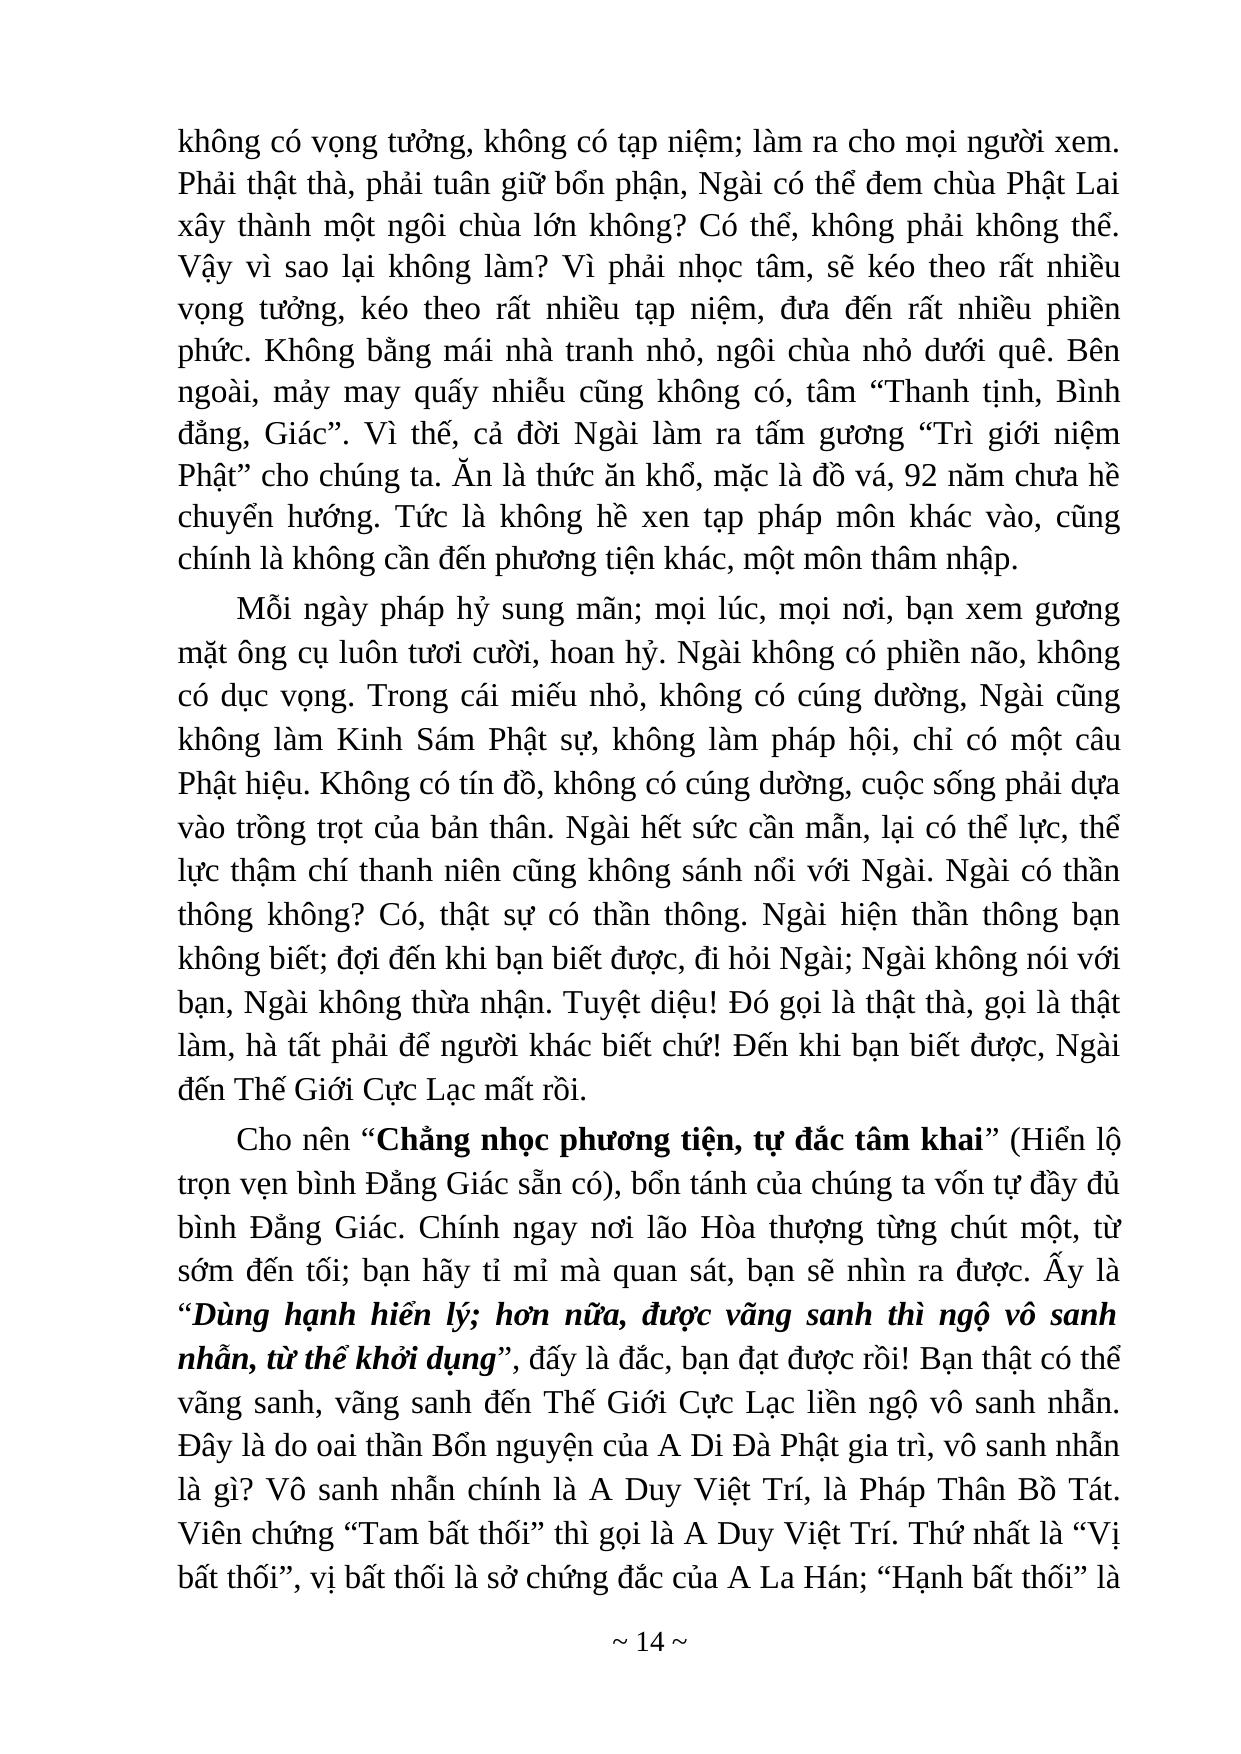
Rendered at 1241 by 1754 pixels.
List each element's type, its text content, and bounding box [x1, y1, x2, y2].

text Mỗi ngày pháp hỷ sung mãn; mọi lúc, mọi nơi, bạn xem gương mặt ông cụ luôn tươi cười, hoan hỷ. Ngài không có phiền não, không có dục vọng. Trong cái miếu nhỏ, không có cúng dường, Ngài cũng không làm Kinh Sám Phật sự, không làm pháp hội, chỉ có một câu Phật hiệu. Không có tín đồ, không có cúng dường, cuộc sống phải dựa vào trồng trọt của bản thân. Ngài hết sức cần mẫn, lại có thể lực, thể lực thậm chí thanh niên cũng không sánh nổi với Ngài. Ngài có thần thông không? Có, thật sự có thần thông. Ngài hiện thần thông bạn không biết; đợi đến khi bạn biết được, đi hỏi Ngài; Ngài không nói với bạn, Ngài không thừa nhận. Tuyệt diệu! Đó gọi là thật thà, gọi là thật làm, hà tất phải để người khác biết chứ! Đến khi bạn biết được, Ngài đến Thế Giới Cực Lạc mất rồi. [177, 583, 1122, 1108]
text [177, 118, 1122, 576]
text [177, 1114, 1122, 1595]
